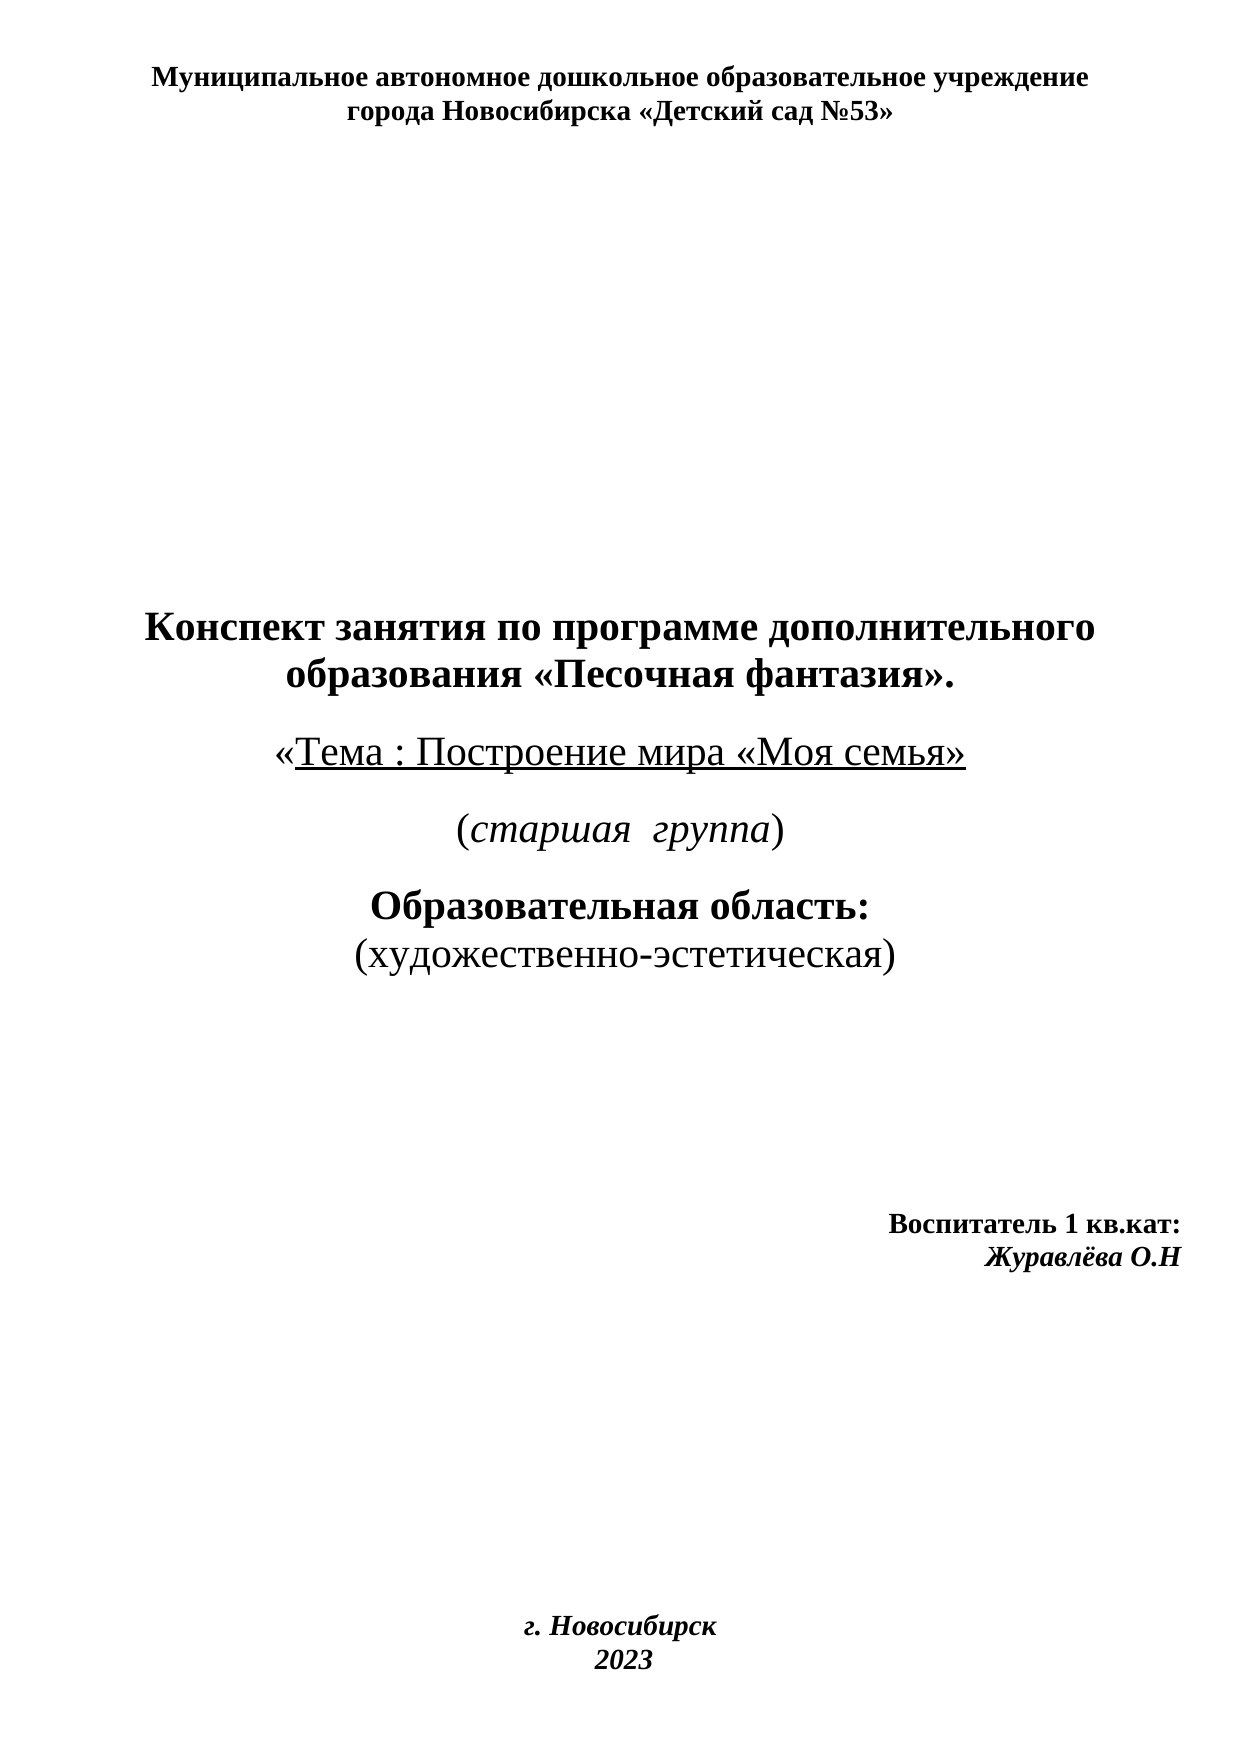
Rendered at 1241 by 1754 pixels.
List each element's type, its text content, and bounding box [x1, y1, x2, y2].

text города Новосибирска «Детский сад №53» [59, 93, 1181, 126]
text Муниципальное автономное дошкольное образовательное учреждение [59, 59, 1181, 93]
text Журавлёва О.Н [59, 1239, 1181, 1273]
text Воспитатель 1 кв.кат: [59, 1206, 1181, 1239]
text (художественно-эстетическая) [59, 928, 1181, 976]
text г. Новосибирск [59, 1608, 1181, 1642]
text 2023 [59, 1642, 1181, 1676]
text (старшая группа) [59, 803, 1181, 851]
text Образовательная область: [59, 880, 1181, 928]
text «Тема : Построение мира «Моя семья» [59, 726, 1181, 774]
text Конспект занятия по программе дополнительного образования «Песочная фантазия». [59, 601, 1181, 697]
